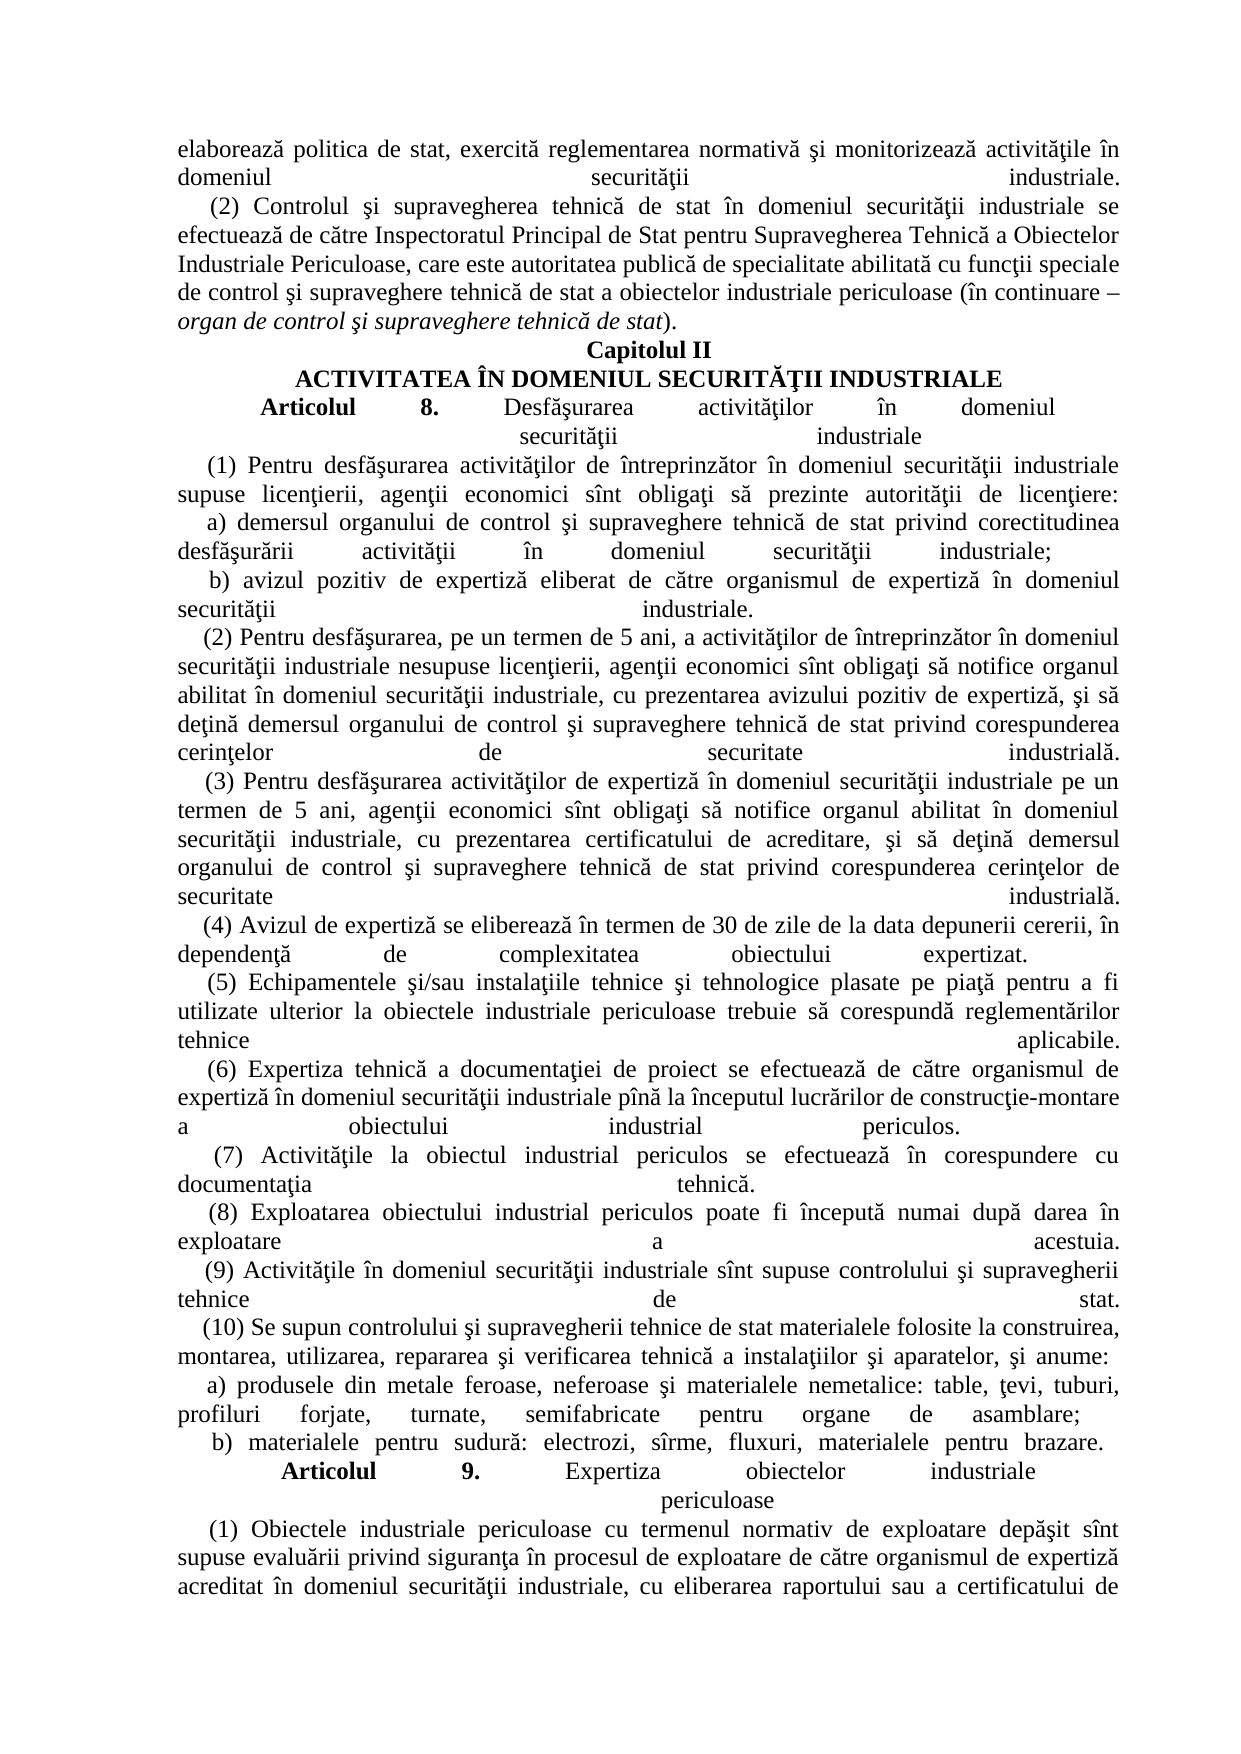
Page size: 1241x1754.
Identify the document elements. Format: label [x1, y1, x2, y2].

table_cell [162, 118, 1136, 1616]
